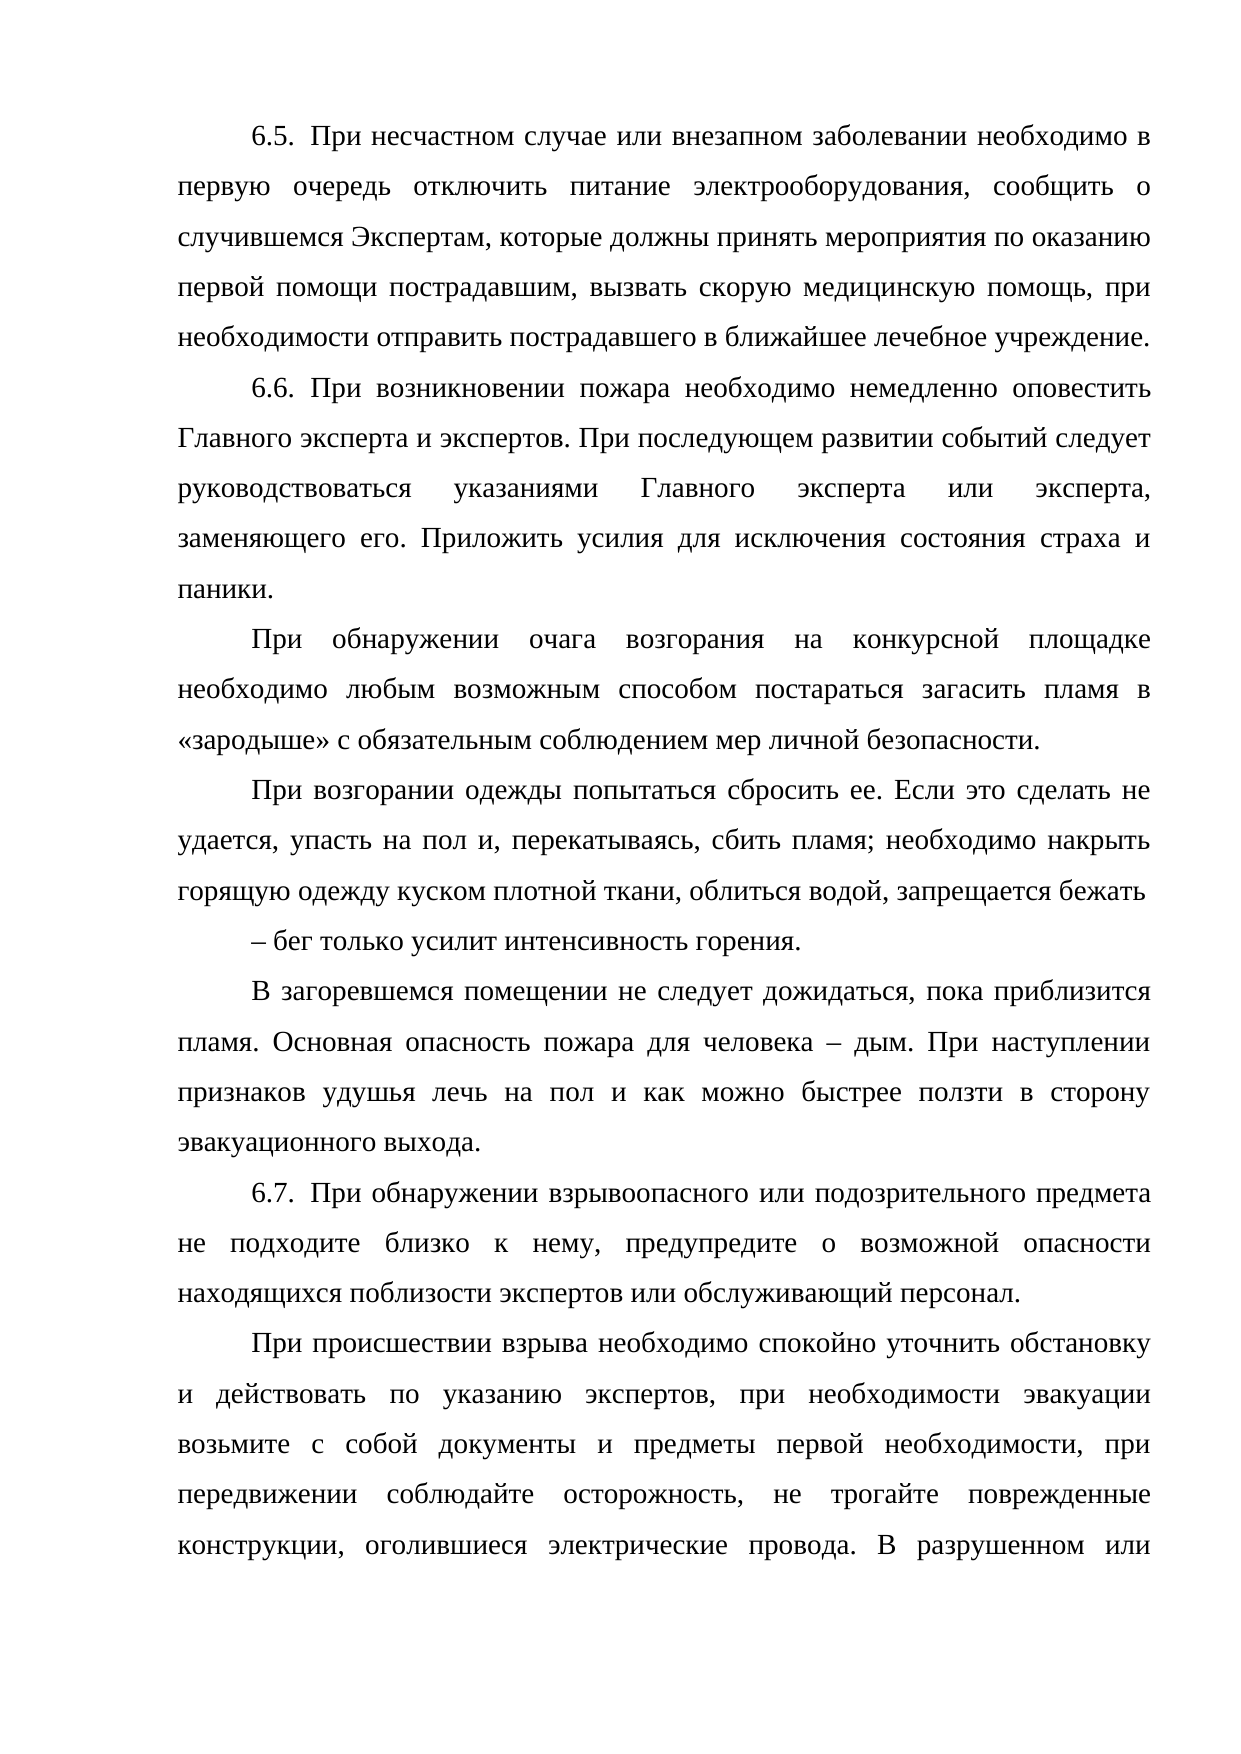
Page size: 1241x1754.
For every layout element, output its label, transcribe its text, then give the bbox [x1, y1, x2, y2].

text 6.6. При возникновении пожара необходимо немедленно оповестить Главного эксперта и экспертов. При последующем развитии событий следует руководствоваться указаниями Главного эксперта или эксперта, заменяющего его. Приложить усилия для исключения состояния страха и паники. [177, 370, 1152, 604]
text 6.5. При несчастном случае или внезапном заболевании необходимо в первую очередь отключить питание электрооборудования, сообщить о случившемся Экспертам, которые должны принять мероприятия по оказанию первой помощи пострадавшим, вызвать скорую медицинскую помощь, при необходимости отправить пострадавшего в ближайшее лечебное учреждение. [177, 118, 1152, 353]
text При обнаружении очага возгорания на конкурсной площадке необходимо любым возможным способом постараться загасить пламя в «зародыше» с обязательным соблюдением мер личной безопасности. [177, 621, 1152, 755]
text 6.7. При обнаружении взрывоопасного или подозрительного предмета не подходите близко к нему, предупредите о возможной опасности находящихся поблизости экспертов или обслуживающий персонал. [177, 1175, 1152, 1309]
text В загоревшемся помещении не следует дожидаться, пока приблизится пламя. Основная опасность пожара для человека – дым. При наступлении признаков удушья лечь на пол и как можно быстрее ползти в сторону эвакуационного выхода. [177, 973, 1152, 1158]
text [177, 1326, 1152, 1560]
text – бег только усилит интенсивность горения. [177, 923, 1152, 957]
text При возгорании одежды попытаться сбросить ее. Если это сделать не удается, упасть на пол и, перекатываясь, сбить пламя; необходимо накрыть горящую одежду куском плотной ткани, облиться водой, запрещается бежать [177, 772, 1152, 906]
